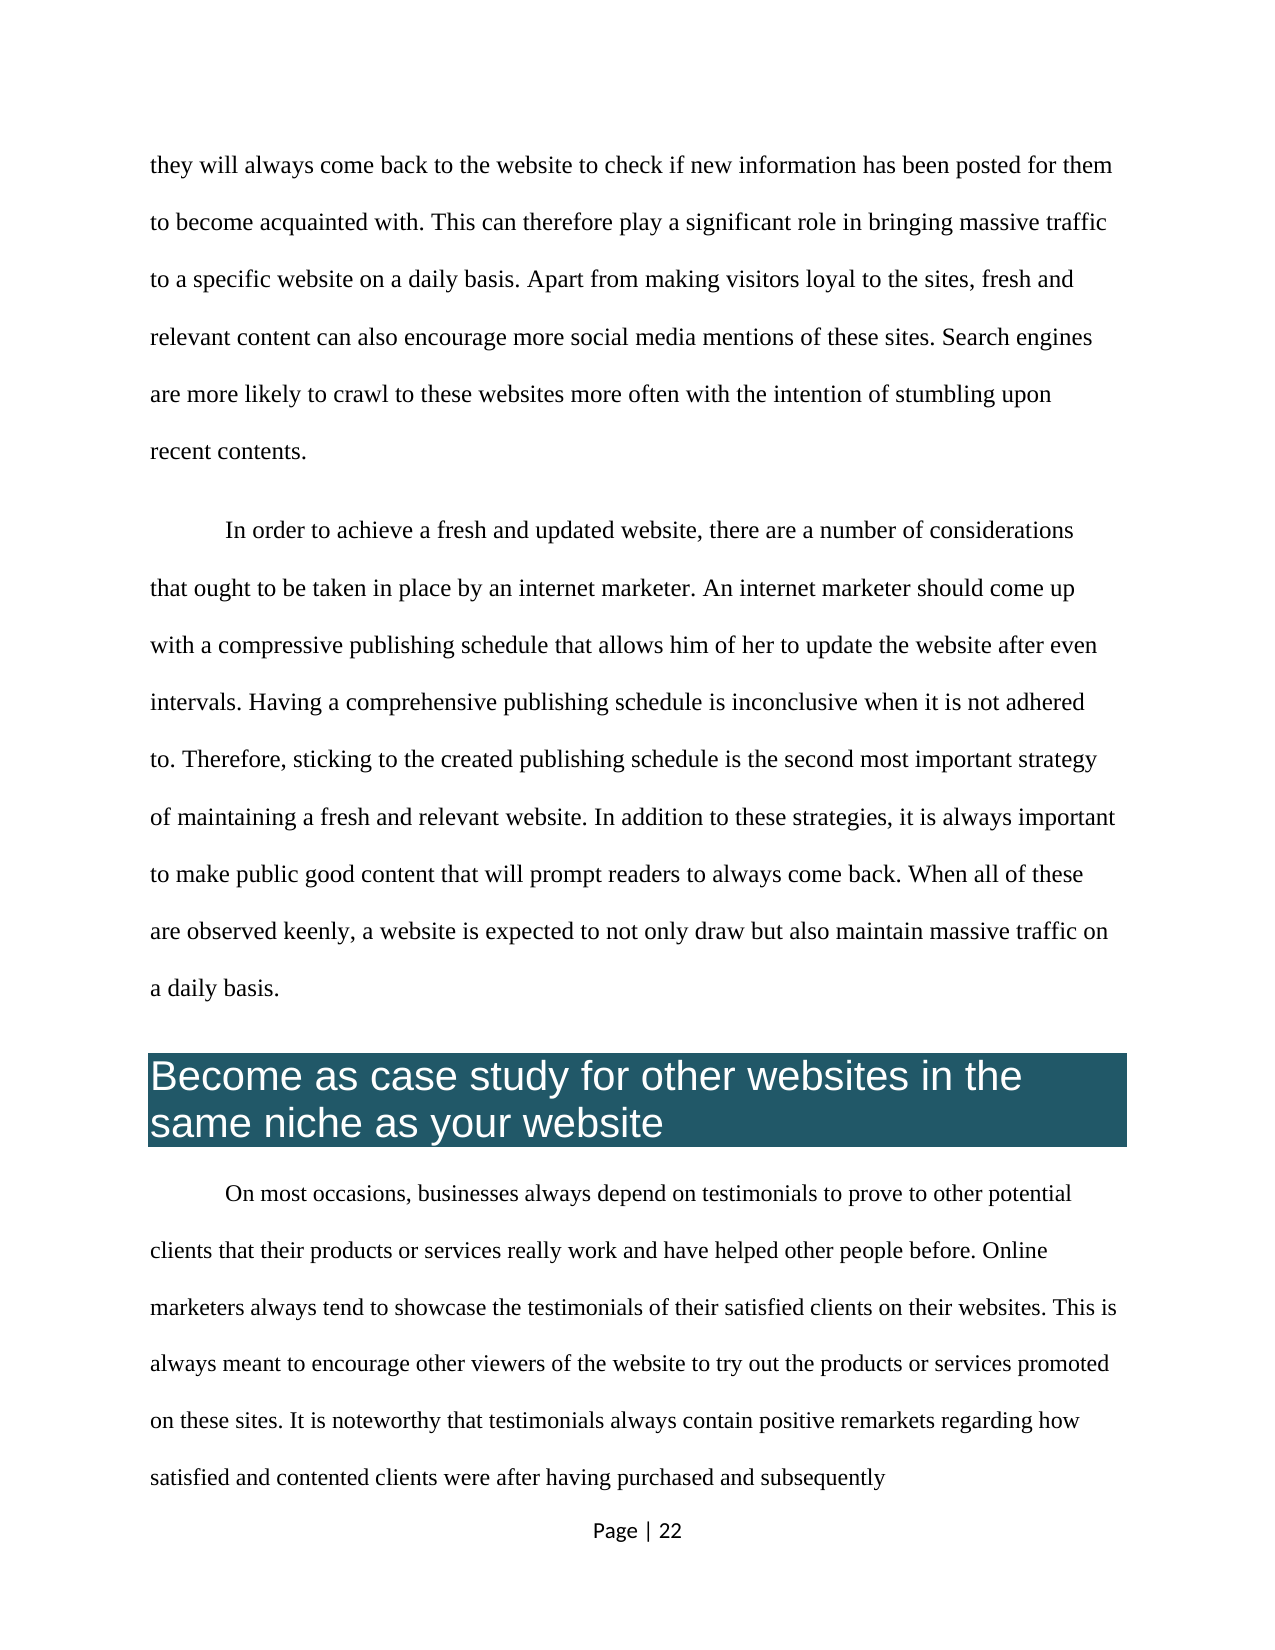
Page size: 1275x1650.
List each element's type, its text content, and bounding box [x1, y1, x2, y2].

text Become as case study for other websites in the same niche as your website [150, 1053, 1044, 1147]
text they will always come back to the website to check if new information has been posted for them to become acquainted with. This can therefore play a significant role in bringing massive traffic to a specific website on a daily basis. Apart from making visitors loyal to the sites, fresh and relevant content can also encourage more social media mentions of these sites. Search engines are more likely to crawl to these websites more often with the intention of stumbling upon recent contents. [150, 150, 1119, 465]
text In order to achieve a fresh and updated website, there are a number of considerations that ought to be taken in place by an internet marketer. An internet marketer should come up with a compressive publishing schedule that allows him of her to update the website after even intervals. Having a comprehensive publishing schedule is inconclusive when it is not adhered to. Therefore, sticking to the created publishing schedule is the second most important strategy of maintaining a fresh and relevant website. In addition to these strategies, it is always important to make public good content that will prompt readers to always come back. When all of these are observed keenly, a website is expected to not only draw but also maintain massive traffic on a daily basis. [150, 516, 1117, 1002]
text On most occasions, businesses always depend on testimonials to prove to other potential clients that their products or services really work and have helped other people before. Online marketers always tend to showcase the testimonials of their satisfied clients on their websites. This is always meant to encourage other viewers of the website to try out the products or services promoted on these sites. It is noteworthy that testimonials always contain positive remarkets regarding how satisfied and contented clients were after having purchased and subsequently [150, 1179, 1123, 1491]
text Page | 22 [150, 1520, 1125, 1543]
